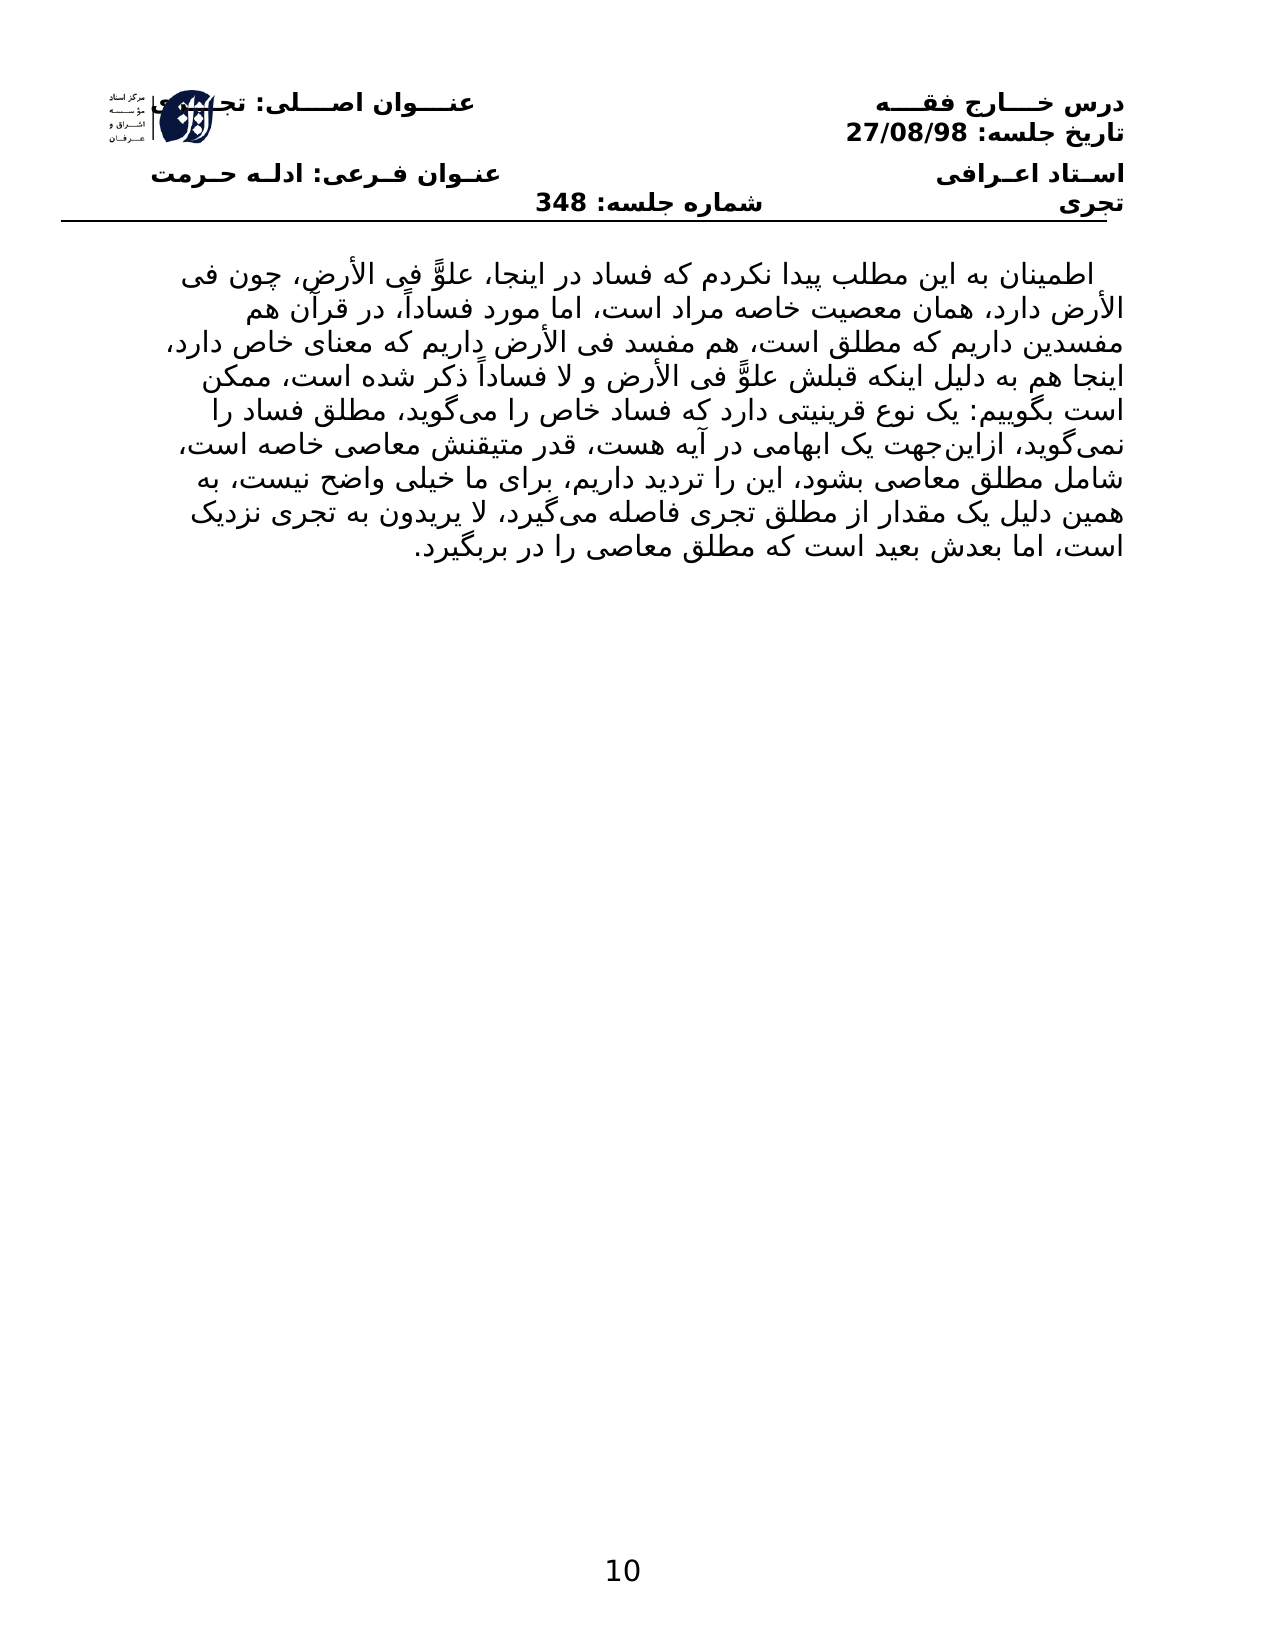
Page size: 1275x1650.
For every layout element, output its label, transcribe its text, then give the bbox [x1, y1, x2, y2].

picture [102, 86, 215, 146]
text اطمینان به این مطلب پیدا نکردم که فساد در اینجا، علوًّ فی الأرض، چون فی الأرض دارد، همان معصیت خاصه مراد است، اما مورد فساداً، در قرآن هم مفسدین داریم که مطلق است، هم مفسد فی الأرض داریم که معنای خاص دارد، اینجا هم به دلیل اینکه قبلش علوًّ فی الأرض و لا فساداً ذکر شده است، ممکن است بگوییم: یک نوع قرینیتی دارد که فساد خاص را می‌گوید، مطلق فساد را نمی‌گوید، ازاین‌جهت یک ابهامی در آیه هست، قدر متیقنش معاصی خاصه است، شامل مطلق معاصی بشود، این را تردید داریم، برای ما خیلی واضح نیست، به همین دلیل یک مقدار از مطلق تجری فاصله می‌گیرد، لا یریدون به تجری نزدیک است، اما بعدش بعید است که مطلق معاصی را در بربگیرد. [150, 257, 1125, 563]
